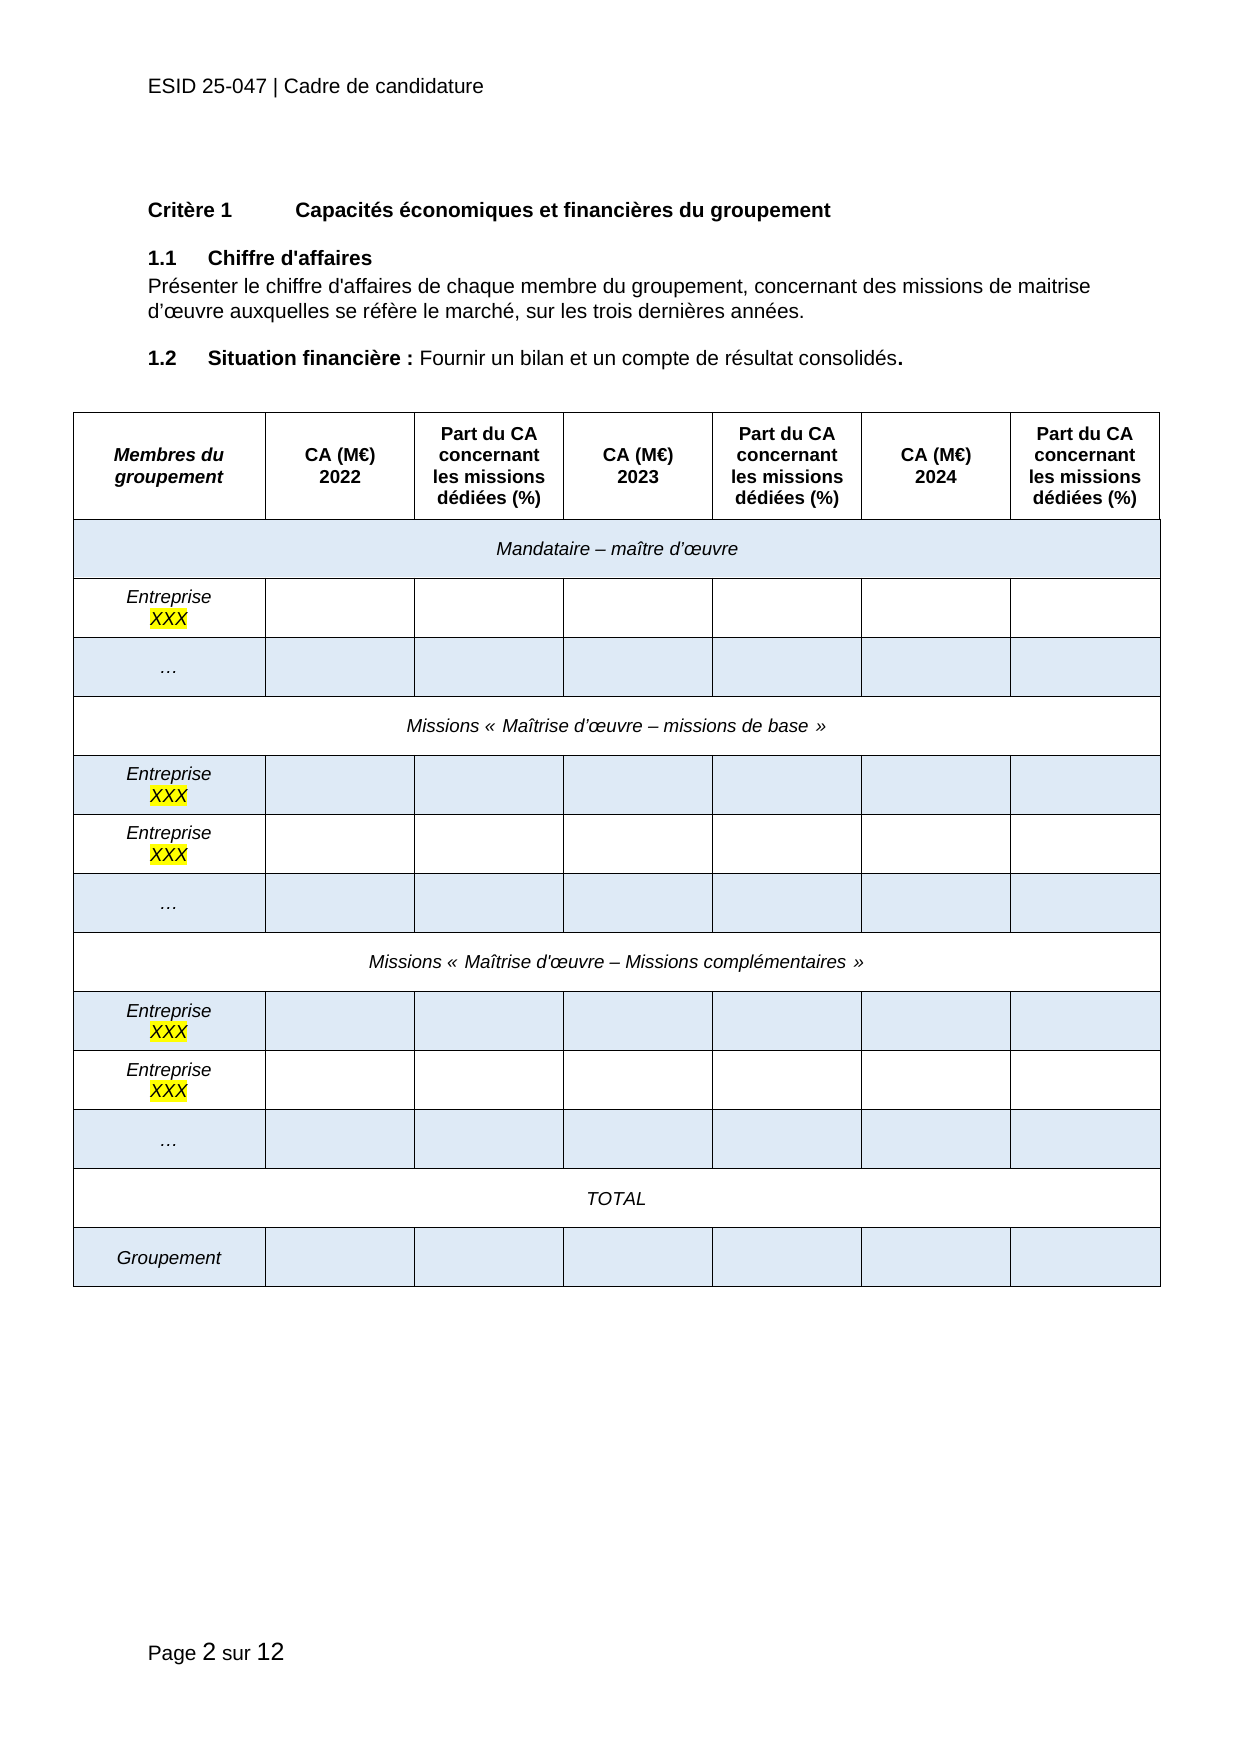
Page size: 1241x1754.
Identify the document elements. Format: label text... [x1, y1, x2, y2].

table_cell [713, 874, 861, 932]
table_cell [266, 874, 414, 932]
table_cell [564, 1051, 712, 1109]
table_cell [415, 815, 563, 873]
table_cell … [74, 874, 265, 932]
table_cell [862, 815, 1010, 873]
table_cell [713, 1051, 861, 1109]
table_cell Entreprise XXX [74, 756, 265, 814]
subtitle Capacités économiques et financières du groupement [148, 198, 1093, 222]
table_cell … [74, 1110, 265, 1168]
table_cell [862, 992, 1010, 1050]
table_header Part du CA concernant les missions dédiées (%) [713, 413, 861, 518]
table_header Part du CA concernant les missions dédiées (%) [1011, 413, 1159, 518]
table_cell Entreprise XXX [74, 815, 265, 873]
table_cell [415, 638, 563, 696]
table_cell [862, 638, 1010, 696]
table_header CA (M€) 2022 [266, 413, 414, 518]
table_cell [415, 756, 563, 814]
table_cell [1011, 638, 1160, 696]
table_cell [713, 638, 861, 696]
table_cell [266, 756, 414, 814]
subtitle Situation financière : Fournir un bilan et un compte de résultat consolidés. [148, 346, 1093, 370]
table_cell [564, 1228, 712, 1286]
table_cell [862, 1051, 1010, 1109]
table_cell Missions « Maîtrise d'œuvre – Missions complémentaires » [74, 933, 1160, 991]
table_header CA (M€) 2023 [564, 413, 712, 518]
table_cell Entreprise XXX [74, 579, 265, 637]
table_header CA (M€) 2024 [862, 413, 1010, 518]
table_cell [862, 756, 1010, 814]
table_cell [415, 1228, 563, 1286]
table_cell Groupement [74, 1228, 265, 1286]
table_cell [1011, 992, 1160, 1050]
table_header Membres du groupement [74, 413, 265, 518]
table_cell [713, 756, 861, 814]
table_cell [564, 579, 712, 637]
table_cell [1011, 874, 1160, 932]
table_cell [1011, 1228, 1160, 1286]
table_cell [862, 1110, 1010, 1168]
table_cell [713, 992, 861, 1050]
table_cell [415, 874, 563, 932]
table_cell [415, 1051, 563, 1109]
table_cell [564, 1110, 712, 1168]
table_cell [266, 579, 414, 637]
table_cell Entreprise XXX [74, 1051, 265, 1109]
table_cell [862, 1228, 1010, 1286]
table_cell [266, 815, 414, 873]
table_cell [1011, 815, 1160, 873]
table_cell [564, 992, 712, 1050]
table_header Part du CA concernant les missions dédiées (%) [415, 413, 563, 518]
table_cell [713, 1110, 861, 1168]
table_cell [415, 1110, 563, 1168]
table_cell [713, 1228, 861, 1286]
table_cell [266, 1228, 414, 1286]
text Présenter le chiffre d'affaires de chaque membre du groupement, concernant des missions de maitrise d’œuvre auxquelles se réfère le marché, sur les trois dernières années. [148, 273, 1093, 323]
table_cell [415, 579, 563, 637]
table_cell [266, 1051, 414, 1109]
table_cell [1011, 1110, 1160, 1168]
table_cell [1011, 1051, 1160, 1109]
subtitle Chiffre d'affaires [148, 246, 1093, 270]
table_cell Entreprise XXX [74, 992, 265, 1050]
table_cell [1011, 756, 1160, 814]
table_cell [564, 874, 712, 932]
table_cell [862, 874, 1010, 932]
table_cell [1011, 579, 1160, 637]
table_cell [564, 815, 712, 873]
table_cell [564, 638, 712, 696]
table_cell [415, 992, 563, 1050]
table_cell [266, 638, 414, 696]
table_cell Missions « Maîtrise d’œuvre – missions de base » [74, 697, 1160, 755]
table_cell [862, 579, 1010, 637]
table_cell [266, 1110, 414, 1168]
table_cell [713, 815, 861, 873]
table_cell [713, 579, 861, 637]
table_cell Mandataire – maître d’œuvre [74, 520, 1160, 577]
table_cell [564, 756, 712, 814]
table_cell TOTAL [74, 1169, 1160, 1227]
table_cell [266, 992, 414, 1050]
table_cell … [74, 638, 265, 696]
